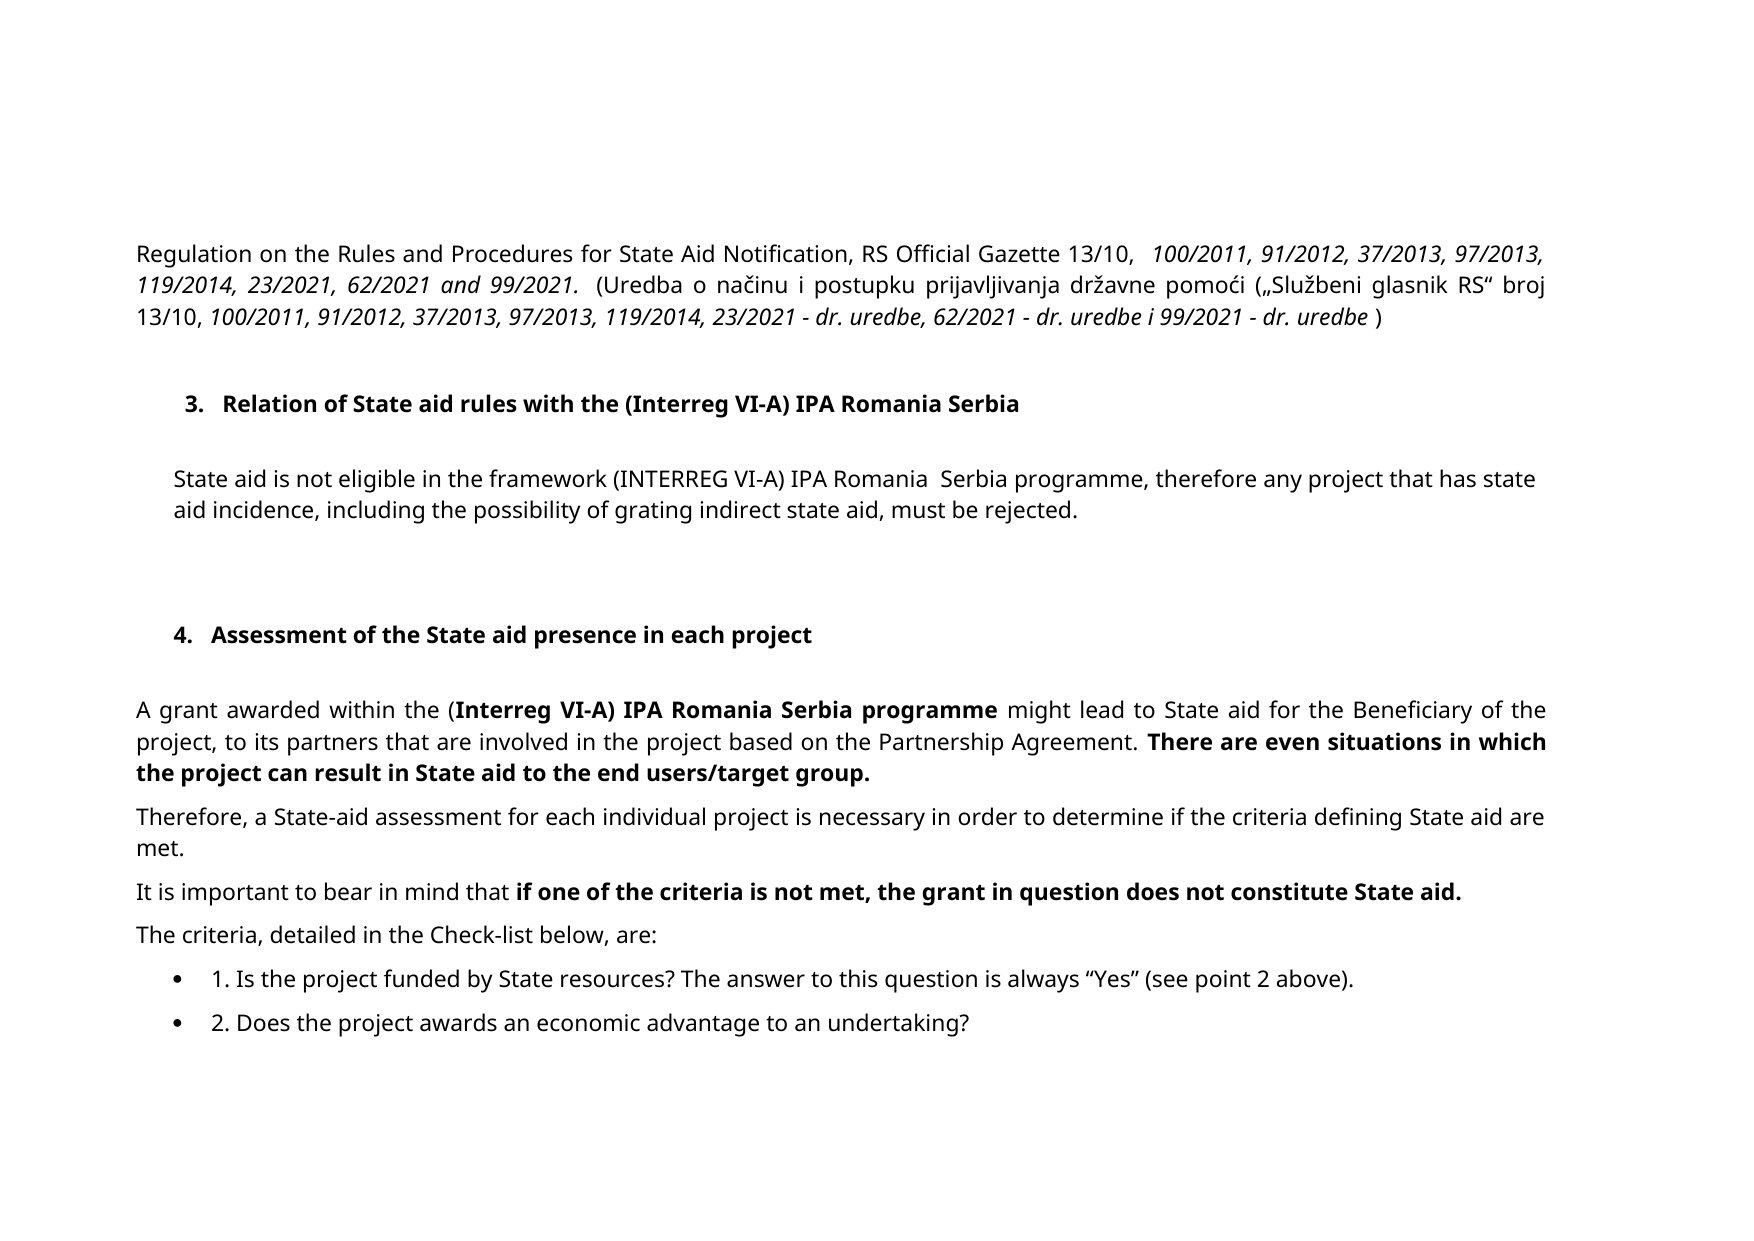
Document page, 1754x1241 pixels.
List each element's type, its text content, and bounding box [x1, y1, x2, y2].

text State aid is not eligible in the framework (INTERREG VI-A) IPA Romania Serbia programme, therefore any project that has state aid incidence, including the possibility of grating indirect state aid, must be rejected. [173, 463, 1547, 526]
list The criteria, detailed in the Check-list below, are: [136, 919, 1547, 951]
list Assessment of the State aid presence in each project [173, 619, 1547, 651]
list It is important to bear in mind that if one of the criteria is not met, the grant in question does not constitute State aid. [136, 876, 1547, 907]
table_header Relation of State aid rules with the (Interreg VI-A) IPA Romania Serbia [136, 388, 1435, 419]
list Regulation on the Rules and Procedures for State Aid Notification, RS Official Gazette 13/10, 100/2011, 91/2012, 37/2013, 97/2013, 119/2014, 23/2021, 62/2021 and 99/2021. (Uredba o načinu i postupku prijavljivanja državne pomoći („Službeni glasnik RS“ broj 13/10, 100/2011, 91/2012, 37/2013, 97/2013, 119/2014, 23/2021 - dr. uredbe, 62/2021 - dr. uredbe i 99/2021 - dr. uredbe ) [136, 238, 1547, 332]
list A grant awarded within the (Interreg VI-A) IPA Romania Serbia programme might lead to State aid for the Beneficiary of the project, to its partners that are involved in the project based on the Partnership Agreement. There are even situations in which the project can result in State aid to the end users/target group. [136, 694, 1547, 788]
list 2. Does the project awards an economic advantage to an undertaking? [173, 1007, 1547, 1038]
list Therefore, a State-aid assessment for each individual project is necessary in order to determine if the criteria defining State aid are met. [136, 801, 1547, 863]
list 1. Is the project funded by State resources? The answer to this question is always “Yes” (see point 2 above). [173, 963, 1547, 994]
